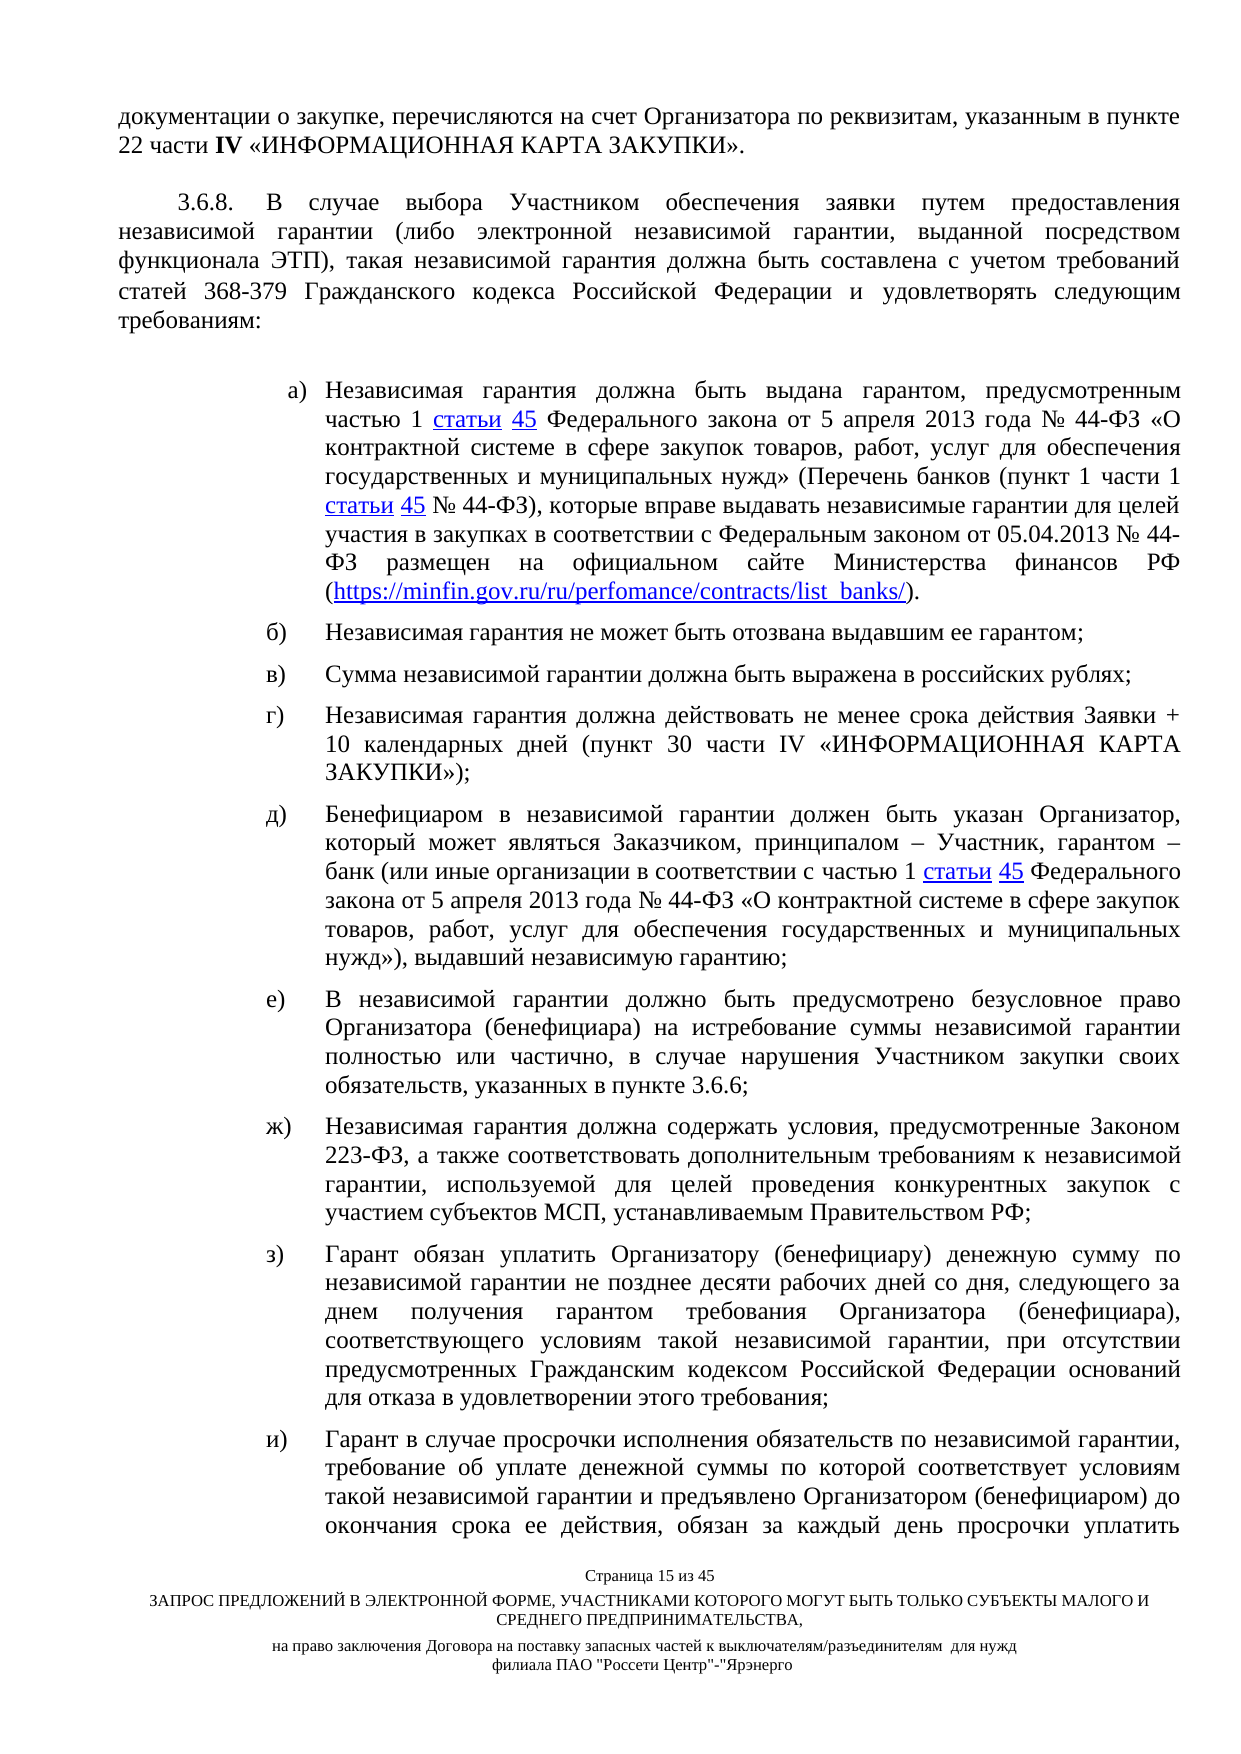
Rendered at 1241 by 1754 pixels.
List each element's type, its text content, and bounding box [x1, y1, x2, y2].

list Сумма независимой гарантии должна быть выражена в российских рублях; [266, 659, 1181, 687]
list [266, 1424, 1181, 1539]
list Независимая гарантия должна быть выдана гарантом, предусмотренным частью 1 статьи 45 Федерального закона от 5 апреля 2013 года № 44-ФЗ «О контрактной системе в сфере закупок товаров, работ, услуг для обеспечения государственных и муниципальных нужд» (Перечень банков (пункт 1 части 1 статьи 45 № 44-ФЗ), которые вправе выдавать независимые гарантии для целей участия в закупках в соответствии с Федеральным законом от 05.04.2013 № 44-ФЗ размещен на официальном сайте Министерства финансов РФ (https://minfin.gov.ru/ru/perfomance/contracts/list_banks/). [287, 375, 1181, 605]
list Гарант обязан уплатить Организатору (бенефициару) денежную сумму по независимой гарантии не позднее десяти рабочих дней со дня, следующего за днем получения гарантом требования Организатора (бенефициара), соответствующего условиям такой независимой гарантии, при отсутствии предусмотренных Гражданским кодексом Российской Федерации оснований для отказа в удовлетворении этого требования; [266, 1239, 1181, 1411]
list В независимой гарантии должно быть предусмотрено безусловное право Организатора (бенефициара) на истребование суммы независимой гарантии полностью или частично, в случае нарушения Участником закупки своих обязательств, указанных в пункте 3.6.6; [266, 984, 1181, 1099]
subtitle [118, 101, 1181, 159]
list Независимая гарантия должна действовать не менее срока действия Заявки + 10 календарных дней (пункт 30 части IV «ИНФОРМАЦИОННАЯ КАРТА ЗАКУПКИ»); [266, 700, 1181, 786]
subtitle В случае выбора Участником обеспечения заявки путем предоставления независимой гарантии (либо электронной независимой гарантии, выданной посредством функционала ЭТП), такая независимой гарантия должна быть составлена с учетом требований статей 368-379 Гражданского кодекса Российской Федерации и удовлетворять следующим требованиям: [118, 187, 1181, 334]
list Бенефициаром в независимой гарантии должен быть указан Организатор, который может являться Заказчиком, принципалом – Участник, гарантом – банк (или иные организации в соответствии с частью 1 статьи 45 Федерального закона от 5 апреля 2013 года № 44-ФЗ «О контрактной системе в сфере закупок товаров, работ, услуг для обеспечения государственных и муниципальных нужд»), выдавший независимую гарантию; [266, 799, 1181, 971]
list Независимая гарантия должна содержать условия, предусмотренные Законом 223-ФЗ, а также соответствовать дополнительным требованиям к независимой гарантии, используемой для целей проведения конкурентных закупок с участием субъектов МСП, устанавливаемым Правительством РФ; [266, 1111, 1181, 1226]
list Независимая гарантия не может быть отозвана выдавшим ее гарантом; [266, 617, 1181, 646]
